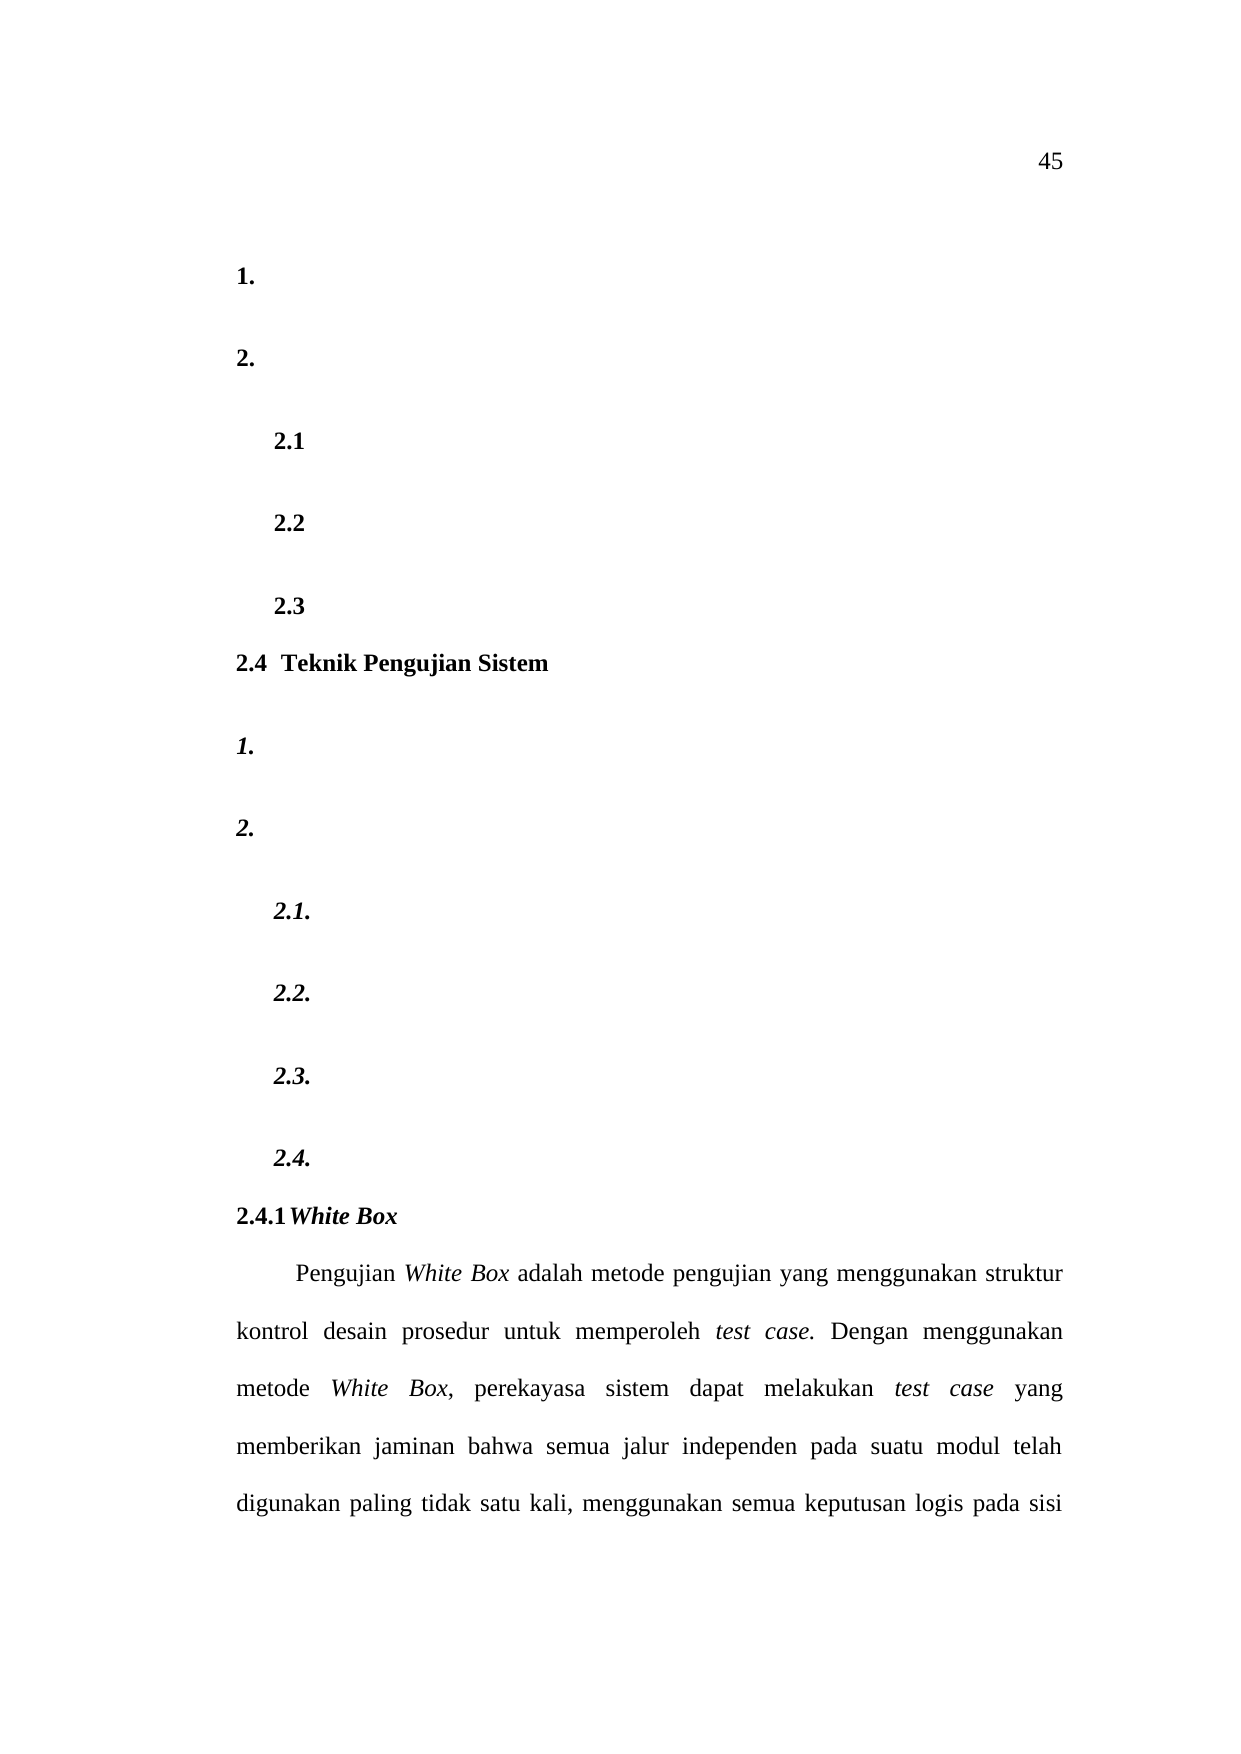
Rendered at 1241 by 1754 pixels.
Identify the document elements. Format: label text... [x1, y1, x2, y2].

subtitle Teknik Pengujian Sistem [236, 648, 1063, 677]
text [236, 1258, 1063, 1517]
subtitle White Box [236, 1201, 1063, 1230]
